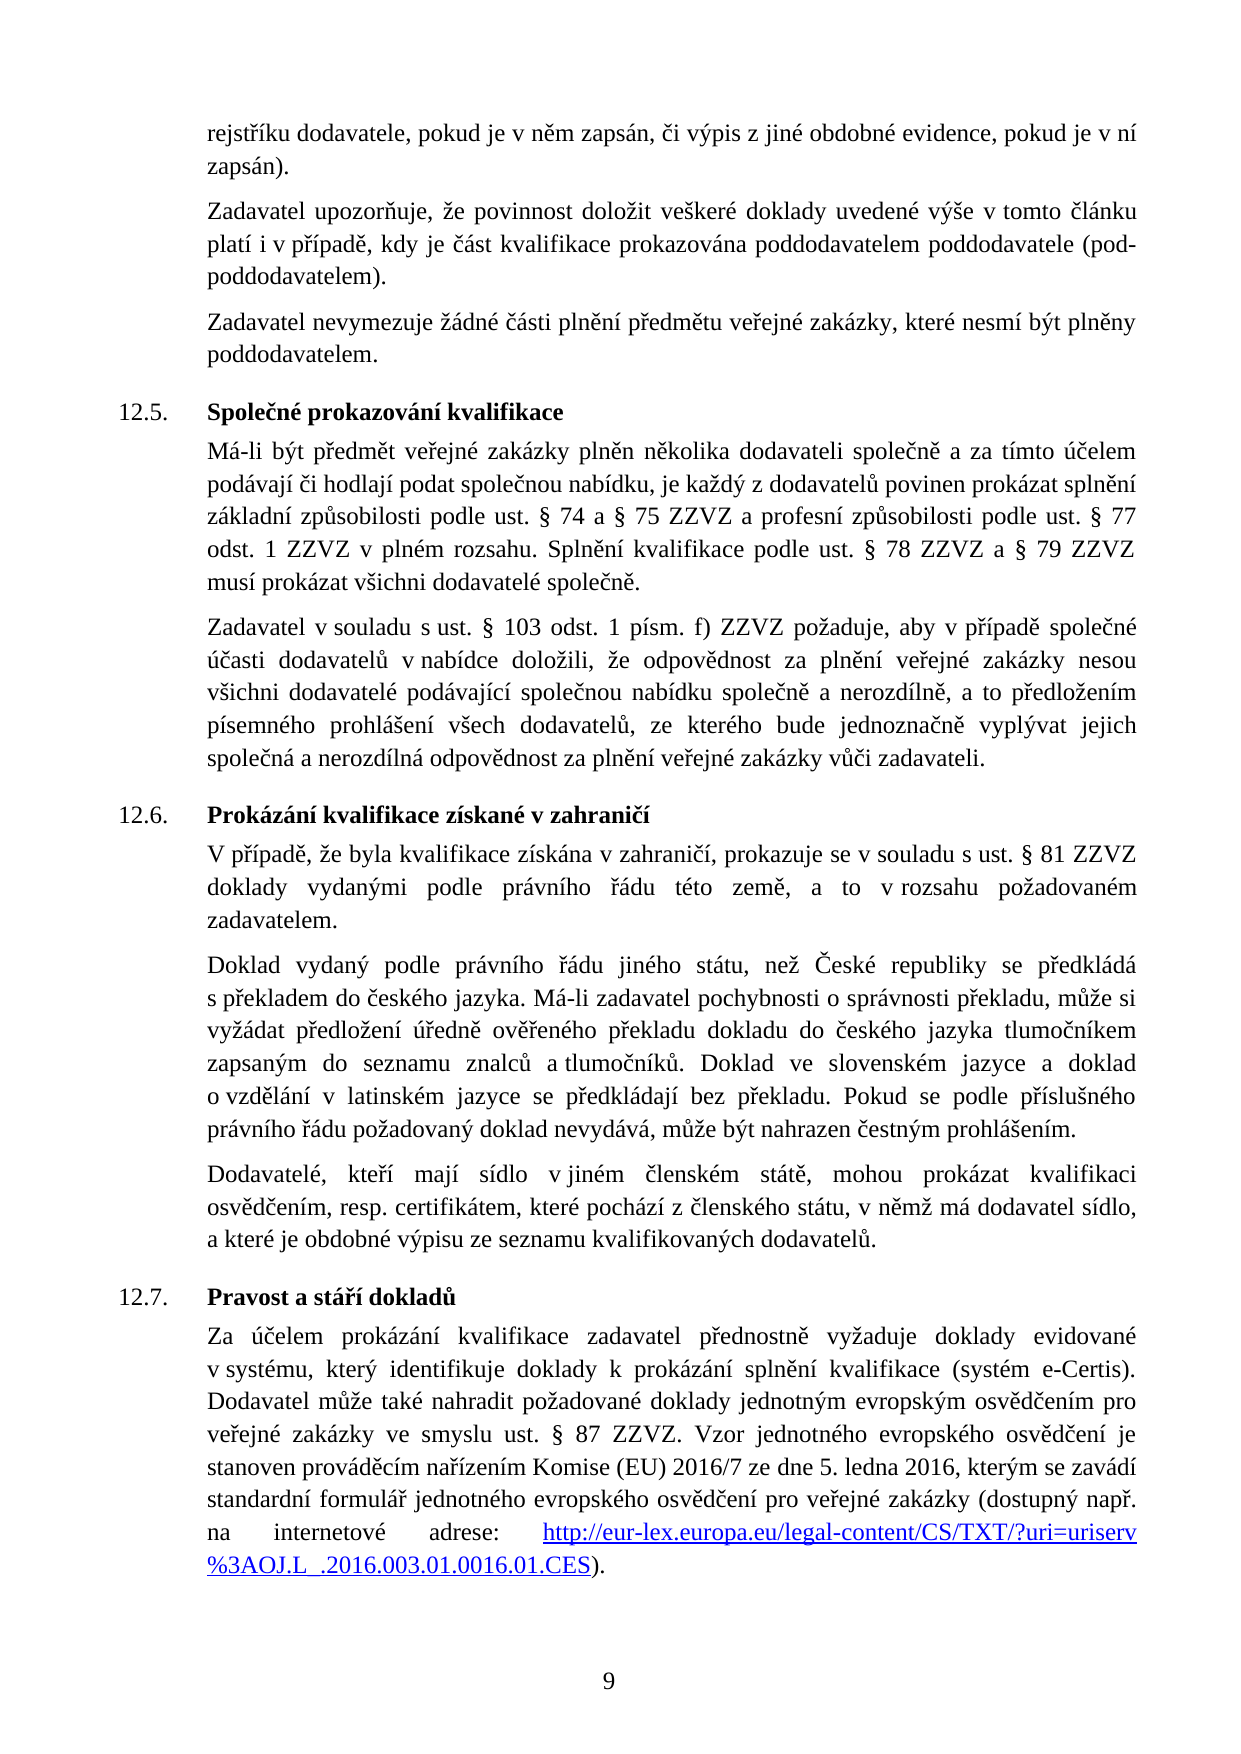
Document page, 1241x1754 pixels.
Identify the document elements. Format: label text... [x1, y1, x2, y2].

text Za účelem prokázání kvalifikace zadavatel přednostně vyžaduje doklady evidované v systému, který identifikuje doklady k prokázání splnění kvalifikace (systém e-Certis). Dodavatel může také nahradit požadované doklady jednotným evropským osvědčením pro veřejné zakázky ve smyslu ust. § 87 ZZVZ. Vzor jednotného evropského osvědčení je stanoven prováděcím nařízením Komise (EU) 2016/7 ze dne 5. ledna 2016, kterým se zavádí standardní formulář jednotného evropského osvědčení pro veřejné zakázky (dostupný např. na internetové adrese: http://eur-lex.europa.eu/legal-content/CS/TXT/?uri=uriserv%3AOJ.L_.2016.003.01.0016.01.CES). [207, 1321, 1137, 1579]
list Dodavatelé, kteří mají sídlo v jiném členském státě, mohou prokázat kvalifikaci osvědčením, resp. certifikátem, které pochází z členského státu, v němž má dodavatel sídlo, a které je obdobné výpisu ze seznamu kvalifikovaných dodavatelů. [207, 1159, 1137, 1253]
subtitle Prokázání kvalifikace získané v zahraničí [118, 801, 1137, 829]
subtitle Pravost a stáří dokladů [118, 1282, 1137, 1311]
list V případě, že byla kvalifikace získána v zahraničí, prokazuje se v souladu s ust. § 81 ZZVZ doklady vydanými podle právního řádu této země, a to v rozsahu požadovaném zadavatelem. [207, 839, 1137, 934]
list Má-li být předmět veřejné zakázky plněn několika dodavateli společně a za tímto účelem podávají či hodlají podat společnou nabídku, je každý z dodavatelů povinen prokázat splnění základní způsobilosti podle ust. § 74 a § 75 ZZVZ a profesní způsobilosti podle ust. § 77 odst. 1 ZZVZ v plném rozsahu. Splnění kvalifikace podle ust. § 78 ZZVZ a § 79 ZZVZ musí prokázat všichni dodavatelé společně. [207, 436, 1137, 596]
subtitle Společné prokazování kvalifikace [118, 397, 1137, 426]
list Zadavatel v souladu s ust. § 103 odst. 1 písm. f) ZZVZ požaduje, aby v případě společné účasti dodavatelů v nabídce doložili, že odpovědnost za plnění veřejné zakázky nesou všichni dodavatelé podávající společnou nabídku společně a nerozdílně, a to předložením písemného prohlášení všech dodavatelů, ze kterého bude jednoznačně vyplývat jejich společná a nerozdílná odpovědnost za plnění veřejné zakázky vůči zadavateli. [207, 612, 1137, 772]
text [207, 118, 1137, 179]
text Zadavatel upozorňuje, že povinnost doložit veškeré doklady uvedené výše v tomto článku platí i v případě, kdy je část kvalifikace prokazována poddodavatelem poddodavatele (pod-poddodavatelem). [207, 196, 1137, 290]
list Doklad vydaný podle právního řádu jiného státu, než České republiky se předkládá s překladem do českého jazyka. Má-li zadavatel pochybnosti o správnosti překladu, může si vyžádat předložení úředně ověřeného překladu dokladu do českého jazyka tlumočníkem zapsaným do seznamu znalců a tlumočníků. Doklad ve slovenském jazyce a doklad o vzdělání v latinském jazyce se předkládají bez překladu. Pokud se podle příslušného právního řádu požadovaný doklad nevydává, může být nahrazen čestným prohlášením. [207, 950, 1137, 1142]
text Zadavatel nevymezuje žádné části plnění předmětu veřejné zakázky, které nesmí být plněny poddodavatelem. [207, 307, 1137, 368]
